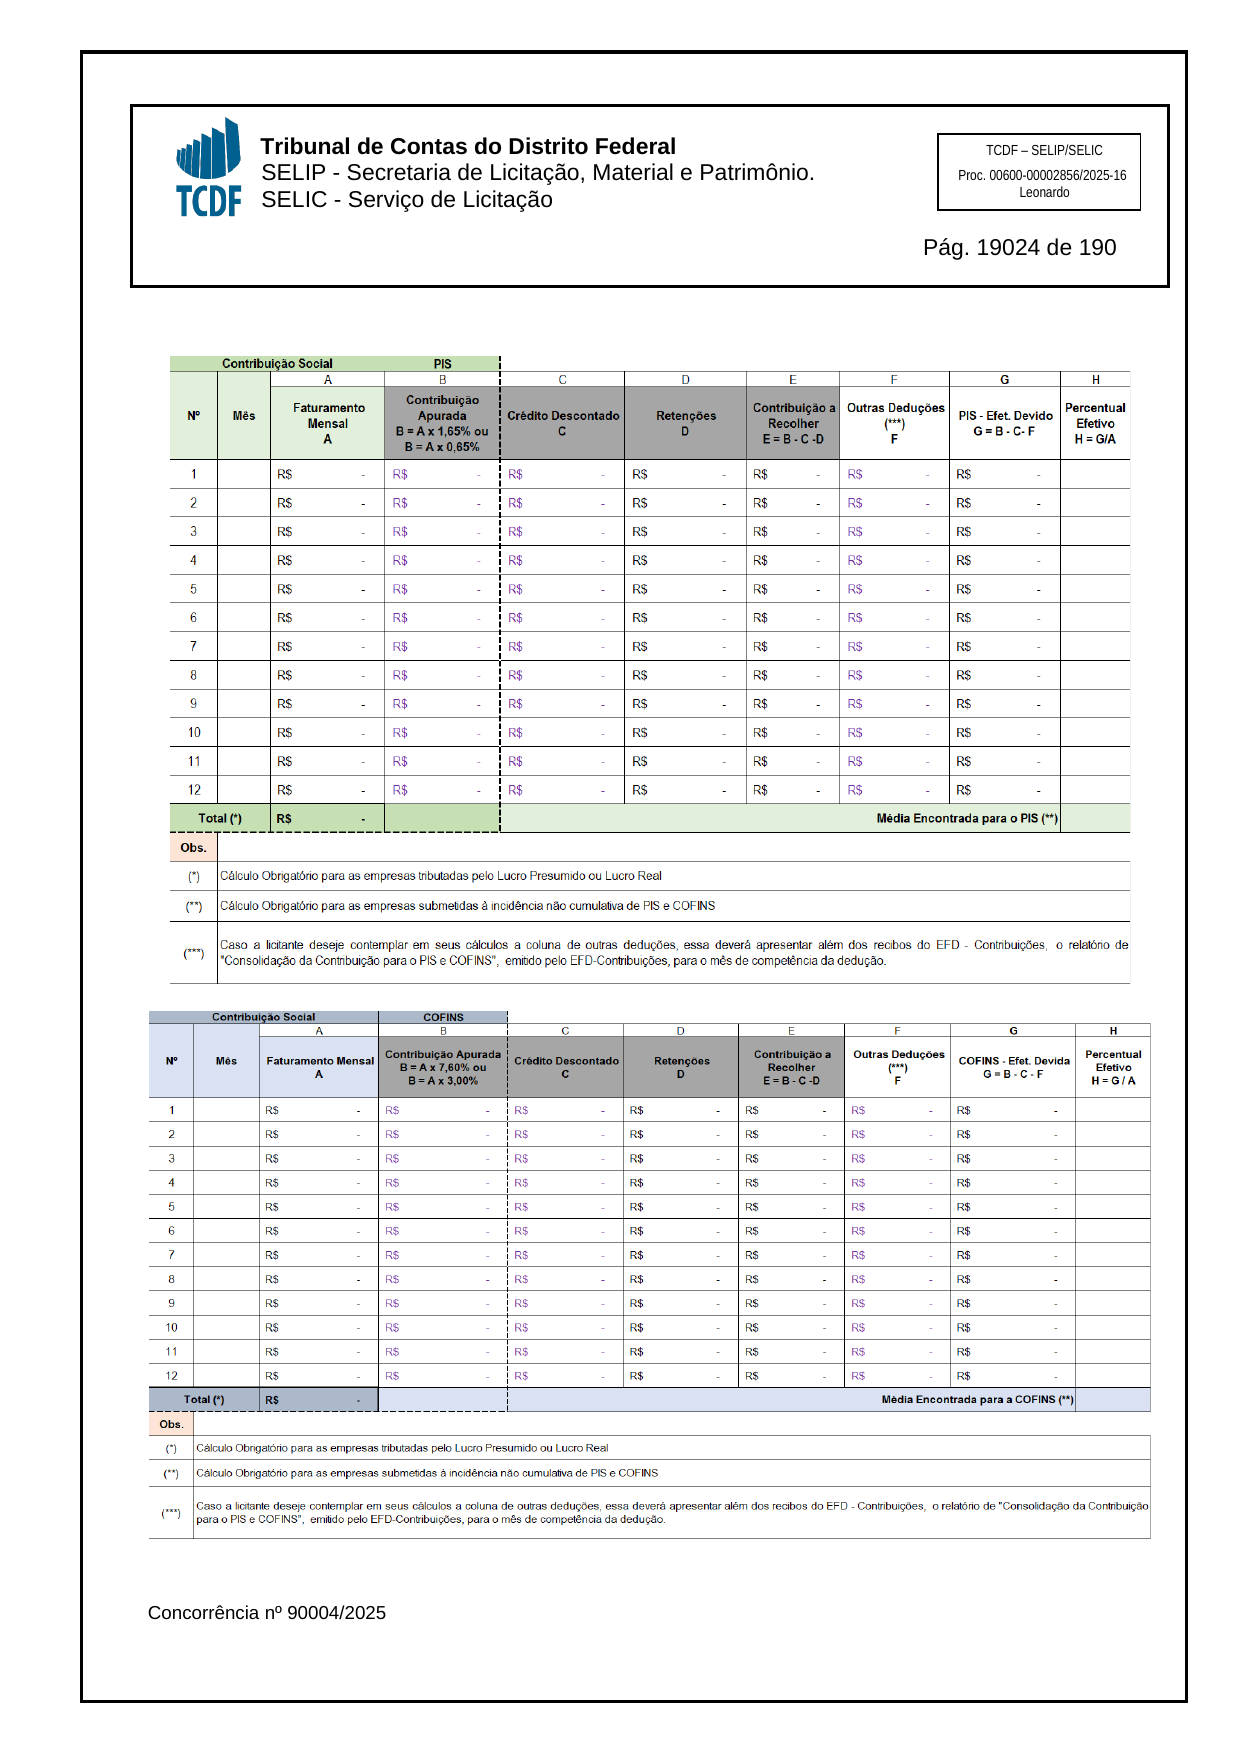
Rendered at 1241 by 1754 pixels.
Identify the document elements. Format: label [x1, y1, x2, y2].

picture [166, 115, 242, 216]
picture [169, 355, 1130, 984]
picture [235, 192, 242, 216]
picture [148, 1010, 1151, 1539]
picture [216, 191, 221, 210]
